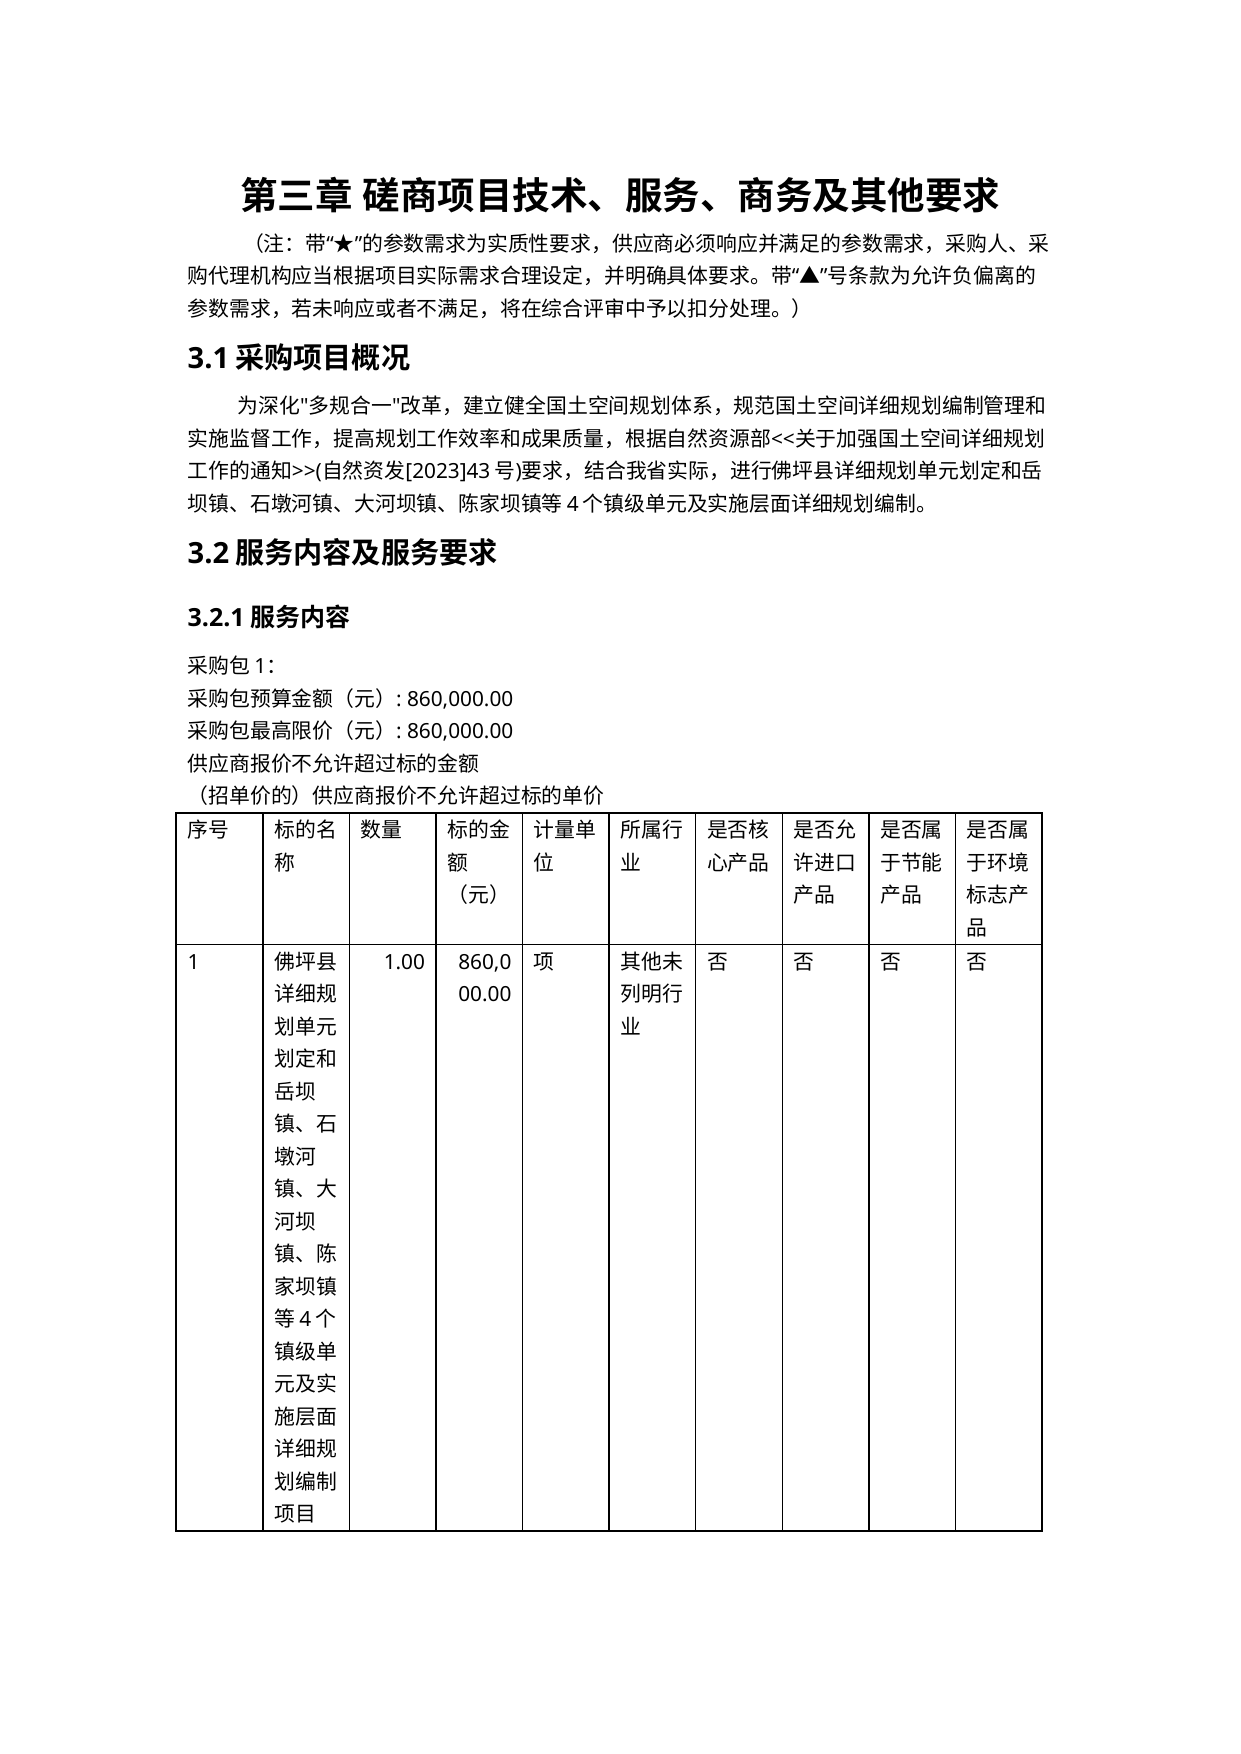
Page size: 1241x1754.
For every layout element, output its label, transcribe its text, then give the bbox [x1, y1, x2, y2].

table_header 是否核心产品 [696, 814, 782, 943]
table_header 序号 [177, 814, 262, 943]
text 3.2.1服务内容 [187, 584, 1053, 649]
text 采购包1： [187, 649, 1053, 682]
table_header 计量单位 [523, 814, 608, 943]
table_cell 否 [870, 945, 955, 1530]
table_header 是否属于节能产品 [870, 814, 955, 943]
table_cell 否 [696, 945, 782, 1530]
text 3.2服务内容及服务要求 [187, 519, 1053, 584]
table_header 是否允许进口产品 [783, 814, 868, 943]
table_header 标的名称 [264, 814, 349, 943]
table_cell 860,000.00 [437, 945, 522, 1530]
table_cell 佛坪县详细规划单元划定和岳坝镇、石墩河镇、大河坝镇、陈家坝镇等4个镇级单元及实施层面详细规划编制项目 [264, 945, 349, 1530]
table_cell 1 [177, 945, 262, 1530]
text 为深化"多规合一"改革，建立健全国土空间规划体系，规范国土空间详细规划编制管理和实施监督工作，提高规划工作效率和成果质量，根据自然资源部<<关于加强国土空间详细规划工作的通知>>(自然资发[2023]43号)要求，结合我省实际，进行佛坪县详细规划单元划定和岳坝镇、石墩河镇、大河坝镇、陈家坝镇等4个镇级单元及实施层面详细规划编制。 [187, 389, 1053, 519]
table_header 是否属于环境标志产品 [956, 814, 1041, 943]
table_cell 否 [956, 945, 1041, 1530]
text 采购包预算金额（元）: 860,000.00 [187, 682, 1053, 714]
text 第三章 磋商项目技术、服务、商务及其他要求 [187, 162, 1053, 227]
text （注：带“★”的参数需求为实质性要求，供应商必须响应并满足的参数需求，采购人、采购代理机构应当根据项目实际需求合理设定，并明确具体要求。带“▲”号条款为允许负偏离的参数需求，若未响应或者不满足，将在综合评审中予以扣分处理。） [187, 227, 1053, 324]
table_cell 否 [783, 945, 868, 1530]
text 3.1采购项目概况 [187, 324, 1053, 389]
text （招单价的）供应商报价不允许超过标的单价 [187, 779, 1053, 812]
text 采购包最高限价（元）: 860,000.00 [187, 714, 1053, 747]
table_cell 其他未列明行业 [610, 945, 695, 1530]
table_header 所属行业 [610, 814, 695, 943]
table_header 标的金额 （元） [437, 814, 522, 943]
table_cell 项 [523, 945, 608, 1530]
text 供应商报价不允许超过标的金额 [187, 747, 1053, 779]
table_cell 1.00 [350, 945, 435, 1530]
table_header 数量 [350, 814, 435, 943]
